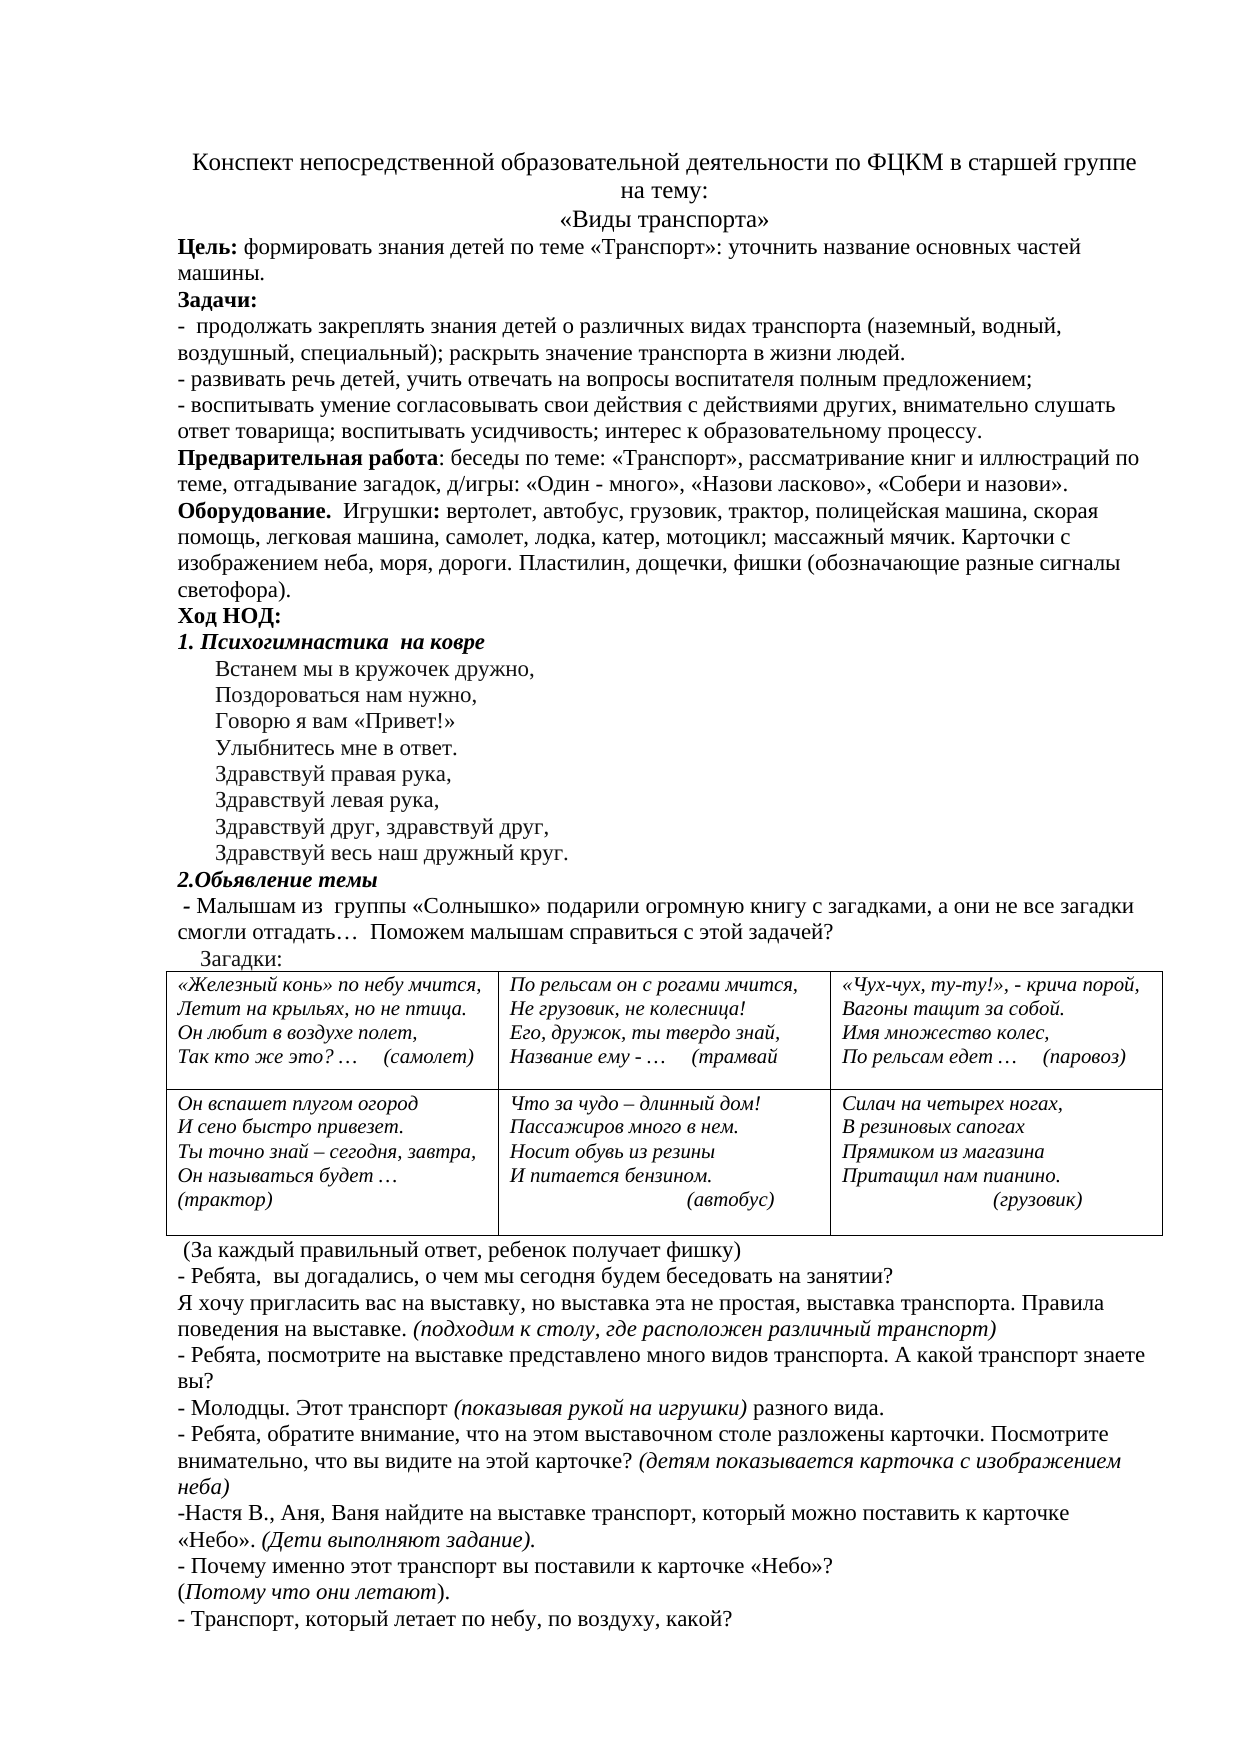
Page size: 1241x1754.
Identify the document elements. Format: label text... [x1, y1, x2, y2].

text Цель: формировать знания детей по теме «Транспорт»: уточнить название основных частей машины. [177, 233, 1152, 286]
text Поздороваться нам нужно, [177, 681, 1152, 707]
text Здравствуй друг, здравствуй друг, [177, 813, 1152, 839]
text - Ребята, посмотрите на выставке представлено много видов транспорта. А какой транспорт знаете вы? [177, 1341, 1152, 1394]
text Оборудование. Игрушки: вертолет, автобус, грузовик, трактор, полицейская машина, скорая помощь, легковая машина, самолет, лодка, катер, мотоцикл; массажный мячик. Карточки с изображением неба, моря, дороги. Пластилин, дощечки, фишки (обозначающие разные сигналы светофора). [177, 497, 1152, 602]
text Улыбнитесь мне в ответ. [177, 734, 1152, 760]
text Ход НОД: [177, 602, 1152, 628]
text Предварительная работа: беседы по теме: «Транспорт», рассматривание книг и иллюстраций по теме, отгадывание загадок, д/игры: «Один - много», «Назови ласково», «Собери и назови». [177, 444, 1152, 497]
text - Ребята, вы догадались, о чем мы сегодня будем беседовать на занятии? [177, 1262, 1152, 1288]
table_header «Чух-чух, ту-ту!», - крича порой, Вагоны тащит за собой. Имя множество колес, По рельсам едет … (паровоз) [831, 972, 1162, 1089]
text Говорю я вам «Привет!» [177, 707, 1152, 734]
text Встанем мы в кружочек дружно, [177, 655, 1152, 681]
table_cell Что за чудо – длинный дом! Пассажиров много в нем. Носит обувь из резины И питается бензином. (автобус) [499, 1090, 830, 1235]
text 1. Психогимнастика на ковре [177, 628, 1152, 655]
text «Виды транспорта» [177, 204, 1152, 233]
text Я хочу пригласить вас на выставку, но выставка эта не простая, выставка транспорта. Правила поведения на выставке. (подходим к столу, где расположен различный транспорт) [177, 1288, 1152, 1341]
text -Настя В., Аня, Ваня найдите на выставке транспорт, который можно поставить к карточке «Небо». (Дети выполняют задание). [177, 1499, 1152, 1552]
text - продолжать закреплять знания детей о различных видах транспорта (наземный, водный, воздушный, специальный); раскрыть значение транспорта в жизни людей. [177, 312, 1152, 365]
text 2.Обьявление темы [177, 866, 1152, 892]
table_cell Он вспашет плугом огород И сено быстро привезет. Ты точно знай – сегодня, завтра, Он называться будет … (трактор) [167, 1090, 498, 1235]
text Задачи: [177, 286, 1152, 312]
text Конспект непосредственной образовательной деятельности по ФЦКМ в старшей группе на тему: [177, 147, 1152, 204]
text - Транспорт, который летает по небу, по воздуху, какой? [177, 1605, 1152, 1631]
table_header По рельсам он с рогами мчится, Не грузовик, не колесница! Его, дружок, ты твердо знай, Название ему - … (трамвай [499, 972, 830, 1089]
table_header «Железный конь» по небу мчится, Летит на крыльях, но не птица. Он любит в воздухе полет, Так кто же это? … (самолет) [167, 972, 498, 1089]
text Здравствуй правая рука, [177, 760, 1152, 787]
text - Ребята, обратите внимание, что на этом выставочном столе разложены карточки. Посмотрите внимательно, что вы видите на этой карточке? (детям показывается карточка с изображением неба) [177, 1420, 1152, 1499]
text - Почему именно этот транспорт вы поставили к карточке «Небо»? [177, 1552, 1152, 1578]
text (Потому что они летают). [177, 1578, 1152, 1605]
text - воспитывать умение согласовывать свои действия с действиями других, внимательно слушать ответ товарища; воспитывать усидчивость; интерес к образовательному процессу. [177, 391, 1152, 444]
text Здравствуй весь наш дружный круг. [177, 839, 1152, 866]
text Загадки: [177, 945, 1152, 971]
text Здравствуй левая рука, [177, 787, 1152, 813]
text - Малышам из группы «Солнышко» подарили огромную книгу с загадками, а они не все загадки смогли отгадать… Поможем малышам справиться с этой задачей? [177, 892, 1152, 945]
text - развивать речь детей, учить отвечать на вопросы воспитателя полным предложением; [177, 365, 1152, 391]
text (За каждый правильный ответ, ребенок получает фишку) [177, 1236, 1152, 1262]
text - Молодцы. Этот транспорт (показывая рукой на игрушки) разного вида. [177, 1394, 1152, 1420]
table_cell Силач на четырех ногах, В резиновых сапогах Прямиком из магазина Притащил нам пианино. (грузовик) [831, 1090, 1162, 1235]
